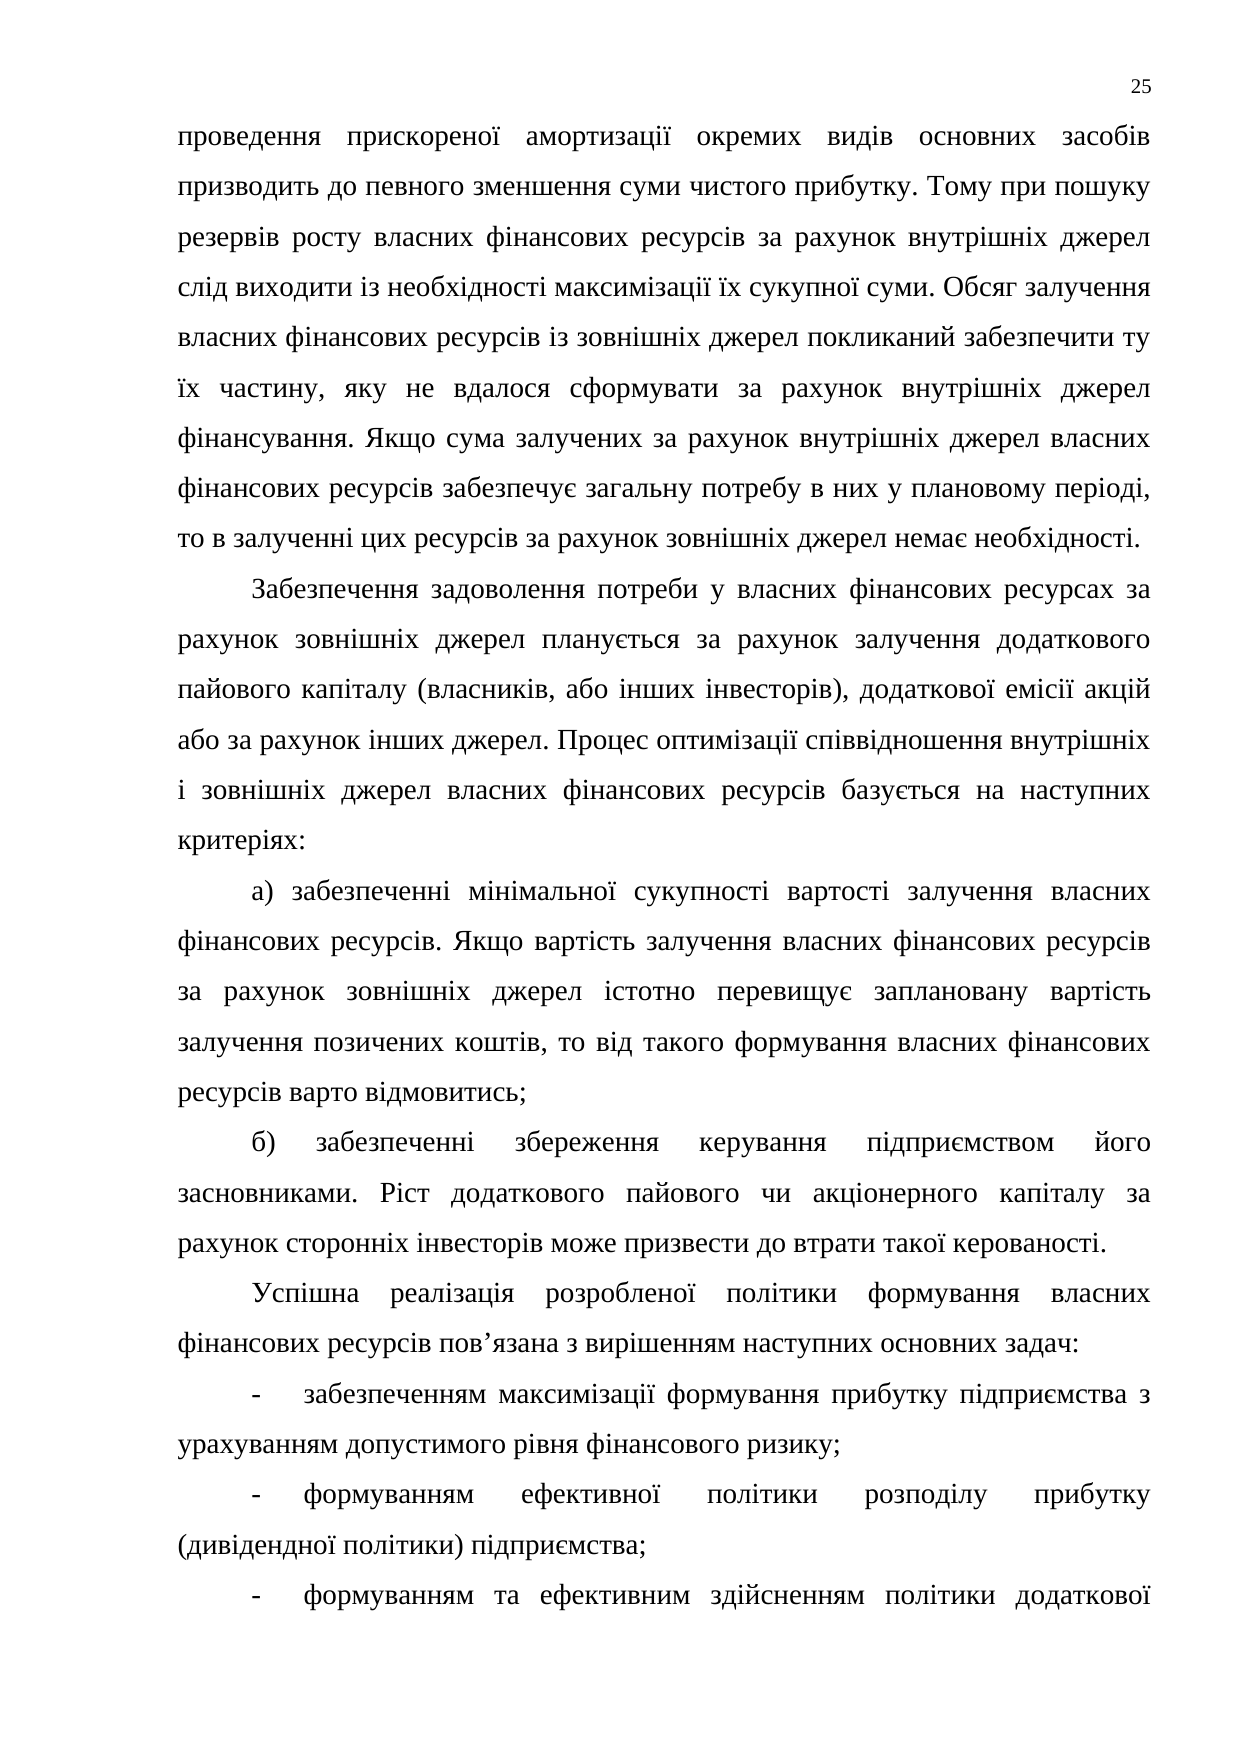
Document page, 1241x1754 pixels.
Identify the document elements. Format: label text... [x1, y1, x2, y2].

list забезпеченням максимізації формування прибутку підприємства з урахуванням допустимого рівня фінансового ризику; [177, 1376, 1152, 1460]
text Успішна реалізація розробленої політики формування власних фінансових ресурсів пов’язана з вирішенням наступних основних задач: [177, 1275, 1152, 1359]
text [177, 118, 1152, 554]
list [177, 1577, 1152, 1611]
text а) забезпеченні мінімальної сукупності вартості залучення власних фінансових ресурсів. Якщо вартість залучення власних фінансових ресурсів за рахунок зовнішніх джерел істотно перевищує заплановану вартість залучення позичених коштів, то від такого формування власних фінансових ресурсів варто відмовитись; [177, 873, 1152, 1108]
text Забезпечення задоволення потреби у власних фінансових ресурсах за рахунок зовнішніх джерел планується за рахунок залучення додаткового пайового капіталу (власників, або інших інвесторів), додаткової емісії акцій або за рахунок інших джерел. Процес оптимізації співвідношення внутрішніх і зовнішніх джерел власних фінансових ресурсів базується на наступних критеріях: [177, 571, 1152, 856]
list формуванням ефективної політики розподілу прибутку (дивідендної політики) підприємства; [177, 1477, 1152, 1560]
text б) забезпеченні збереження керування підприємством його засновниками. Ріст додаткового пайового чи акціонерного капіталу за рахунок сторонніх інвесторів може призвести до втрати такої керованості. [177, 1124, 1152, 1258]
